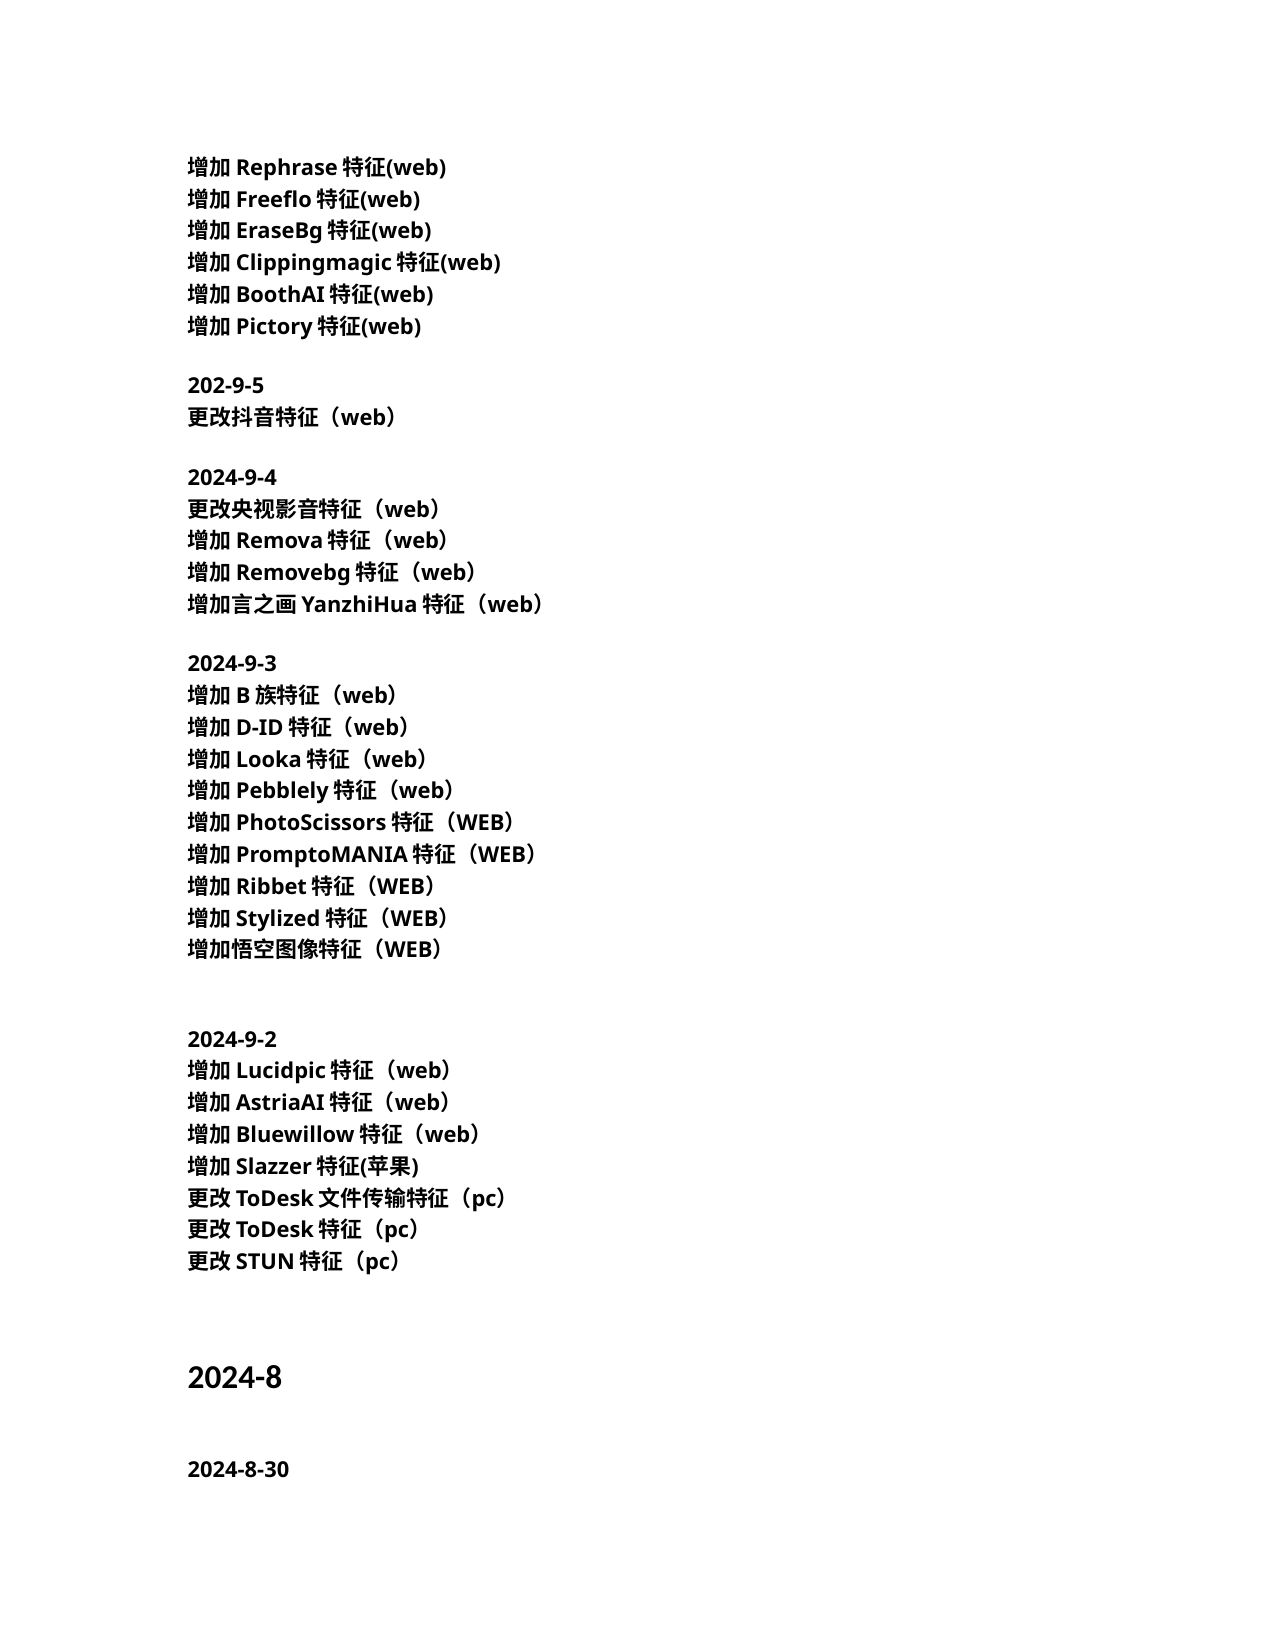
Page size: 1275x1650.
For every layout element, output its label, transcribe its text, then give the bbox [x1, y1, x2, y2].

text 增加Bluewillow特征（web） [187, 1117, 1087, 1149]
text 增加悟空图像特征（WEB） [187, 932, 1087, 964]
text 增加Remova特征（web） [187, 523, 1087, 555]
text 增加PromptoMANIA特征（WEB） [187, 837, 1087, 869]
text 更改抖音特征（web） [187, 400, 1087, 432]
subtitle 2024-8 [187, 1356, 1087, 1397]
text 增加Removebg特征（web） [187, 555, 1087, 587]
text 增加Looka特征（web） [187, 742, 1087, 773]
text 增加Clippingmagic特征(web) [187, 245, 1087, 277]
text 增加BoothAI特征(web) [187, 277, 1087, 309]
text 增加言之画YanzhiHua特征（web） [187, 587, 1087, 619]
text 更改ToDesk特征（pc） [187, 1212, 1087, 1244]
text 增加Pictory特征(web) [187, 309, 1087, 341]
text 更改央视影音特征（web） [187, 492, 1087, 523]
text 2024-9-2 [187, 1024, 1087, 1053]
text 增加Slazzer特征(苹果) [187, 1149, 1087, 1181]
text 202-9-5 [187, 370, 1087, 400]
text 增加Stylized特征（WEB） [187, 901, 1087, 932]
text 更改ToDesk文件传输特征（pc） [187, 1181, 1087, 1212]
text 2024-9-3 [187, 648, 1087, 678]
text 2024-8-30 [187, 1454, 1087, 1484]
text 增加Ribbet特征（WEB） [187, 869, 1087, 901]
text 增加EraseBg特征(web) [187, 213, 1087, 245]
text 增加Freeflo特征(web) [187, 182, 1087, 213]
text 增加Lucidpic特征（web） [187, 1053, 1087, 1085]
text 增加D-ID特征（web） [187, 710, 1087, 742]
text 更改STUN特征（pc） [187, 1244, 1087, 1276]
text 增加B族特征（web） [187, 678, 1087, 710]
text 增加Pebblely特征（web） [187, 773, 1087, 805]
text 增加PhotoScissors特征（WEB） [187, 805, 1087, 837]
text 增加AstriaAI特征（web） [187, 1085, 1087, 1117]
text 2024-9-4 [187, 462, 1087, 492]
text 增加Rephrase特征(web) [187, 150, 1087, 182]
